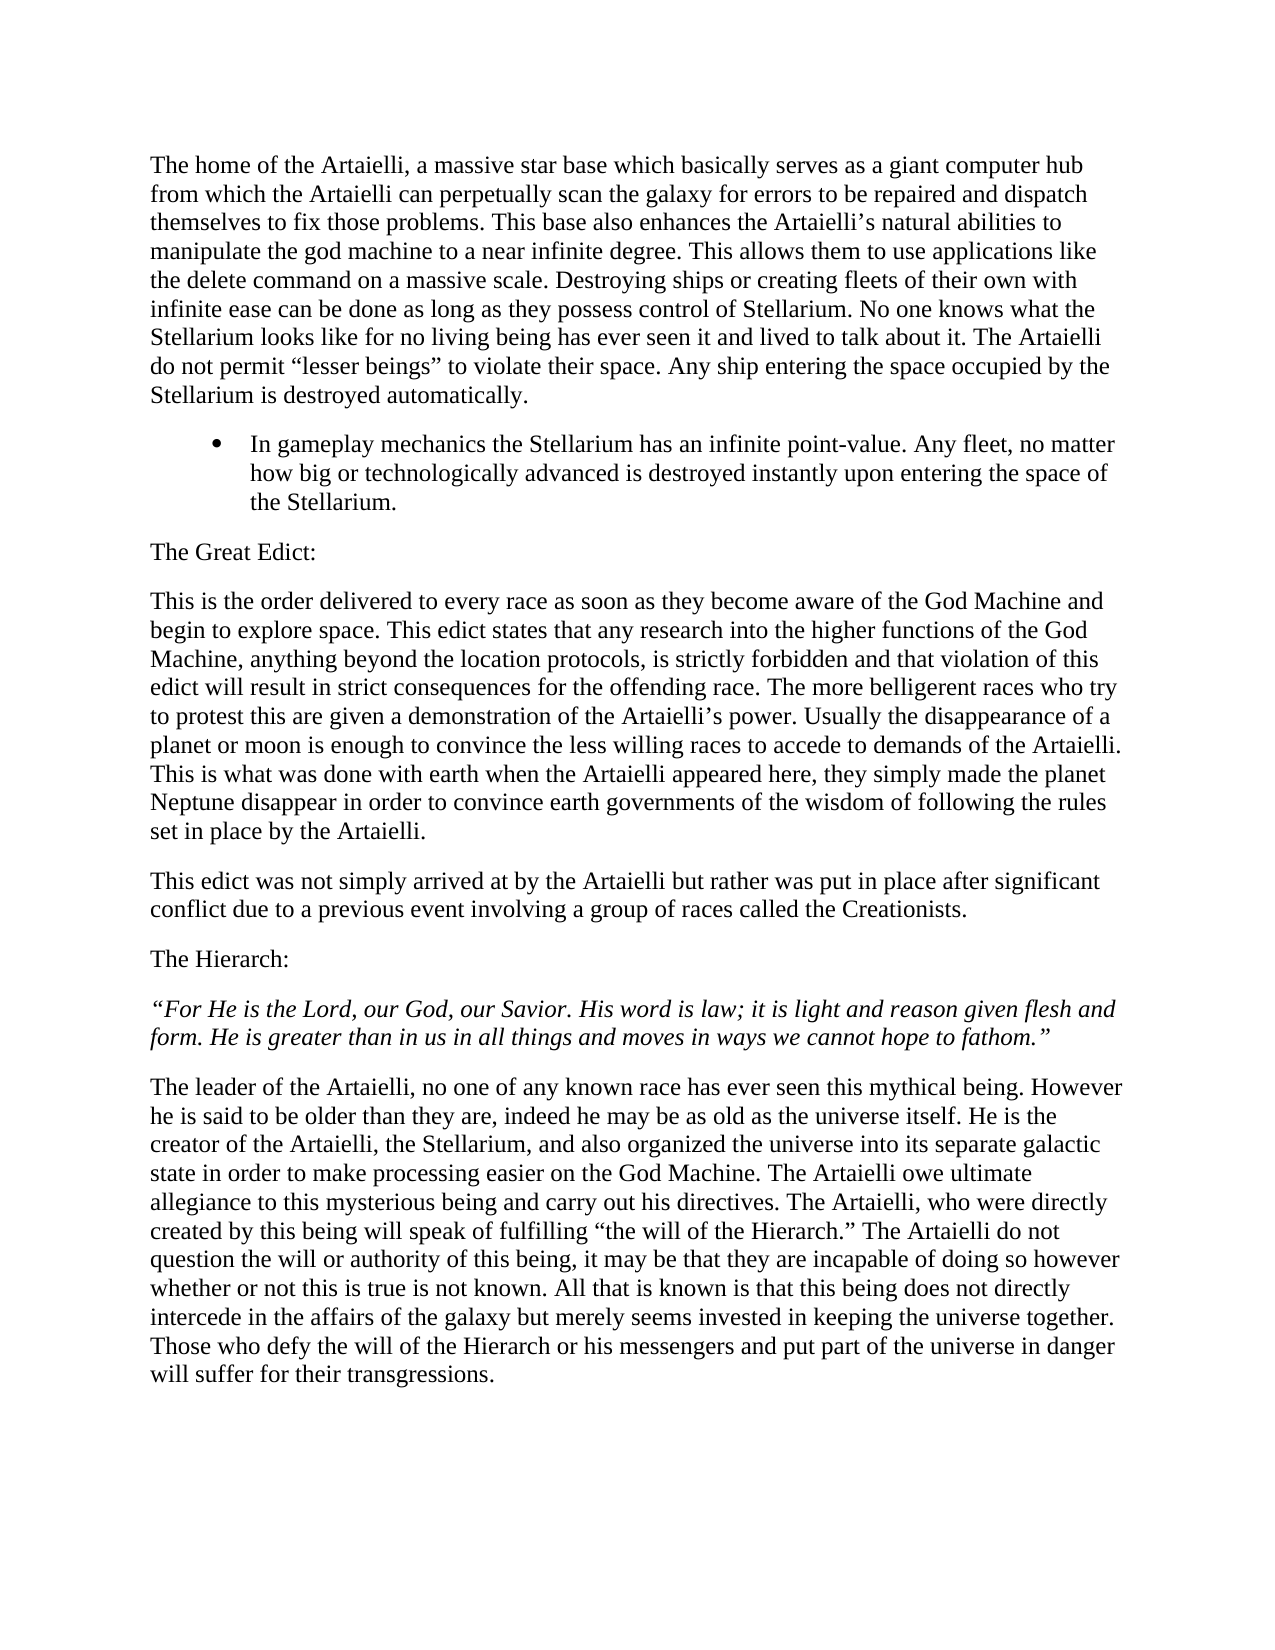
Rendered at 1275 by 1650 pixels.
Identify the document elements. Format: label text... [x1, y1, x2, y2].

text The home of the Artaielli, a massive star base which basically serves as a giant computer hub from which the Artaielli can perpetually scan the galaxy for errors to be repaired and dispatch themselves to fix those problems. This base also enhances the Artaielli’s natural abilities to manipulate the god machine to a near infinite degree. This allows them to use applications like the delete command on a massive scale. Destroying ships or creating fleets of their own with infinite ease can be done as long as they possess control of Stellarium. No one knows what the Stellarium looks like for no living being has ever seen it and lived to talk about it. The Artaielli do not permit “lesser beings” to violate their space. Any ship entering the space occupied by the Stellarium is destroyed automatically. [150, 150, 1125, 409]
text This is the order delivered to every race as soon as they become aware of the God Machine and begin to explore space. This edict states that any research into the higher functions of the God Machine, anything beyond the location protocols, is strictly forbidden and that violation of this edict will result in strict consequences for the offending race. The more belligerent races who try to protest this are given a demonstration of the Artaielli’s power. Usually the disappearance of a planet or moon is enough to convince the less willing races to accede to demands of the Artaielli. This is what was done with earth when the Artaielli appeared here, they simply made the planet Neptune disappear in order to convince earth governments of the wisdom of following the rules set in place by the Artaielli. [150, 586, 1125, 845]
text The Great Edict: [150, 537, 1125, 565]
text The Hierarch: [150, 944, 1125, 973]
list In gameplay mechanics the Stellarium has an infinite point-value. Any fleet, no matter how big or technologically advanced is destroyed instantly upon entering the space of the Stellarium. [212, 429, 1125, 516]
text “For He is the Lord, our God, our Savior. His word is law; it is light and reason given flesh and form. He is greater than in us in all things and moves in ways we cannot hope to fathom.” [150, 994, 1125, 1051]
text This edict was not simply arrived at by the Artaielli but rather was put in place after significant conflict due to a previous event involving a group of races called the Creationists. [150, 866, 1125, 923]
text The leader of the Artaielli, no one of any known race has ever seen this mythical being. However he is said to be older than they are, indeed he may be as old as the universe itself. He is the creator of the Artaielli, the Stellarium, and also organized the universe into its separate galactic state in order to make processing easier on the God Machine. The Artaielli owe ultimate allegiance to this mysterious being and carry out his directives. The Artaielli, who were directly created by this being will speak of fulfilling “the will of the Hierarch.” The Artaielli do not question the will or authority of this being, it may be that they are incapable of doing so however whether or not this is true is not known. All that is known is that this being does not directly intercede in the affairs of the galaxy but merely seems invested in keeping the universe together. Those who defy the will of the Hierarch or his messengers and put part of the universe in danger will suffer for their transgressions. [150, 1072, 1125, 1388]
